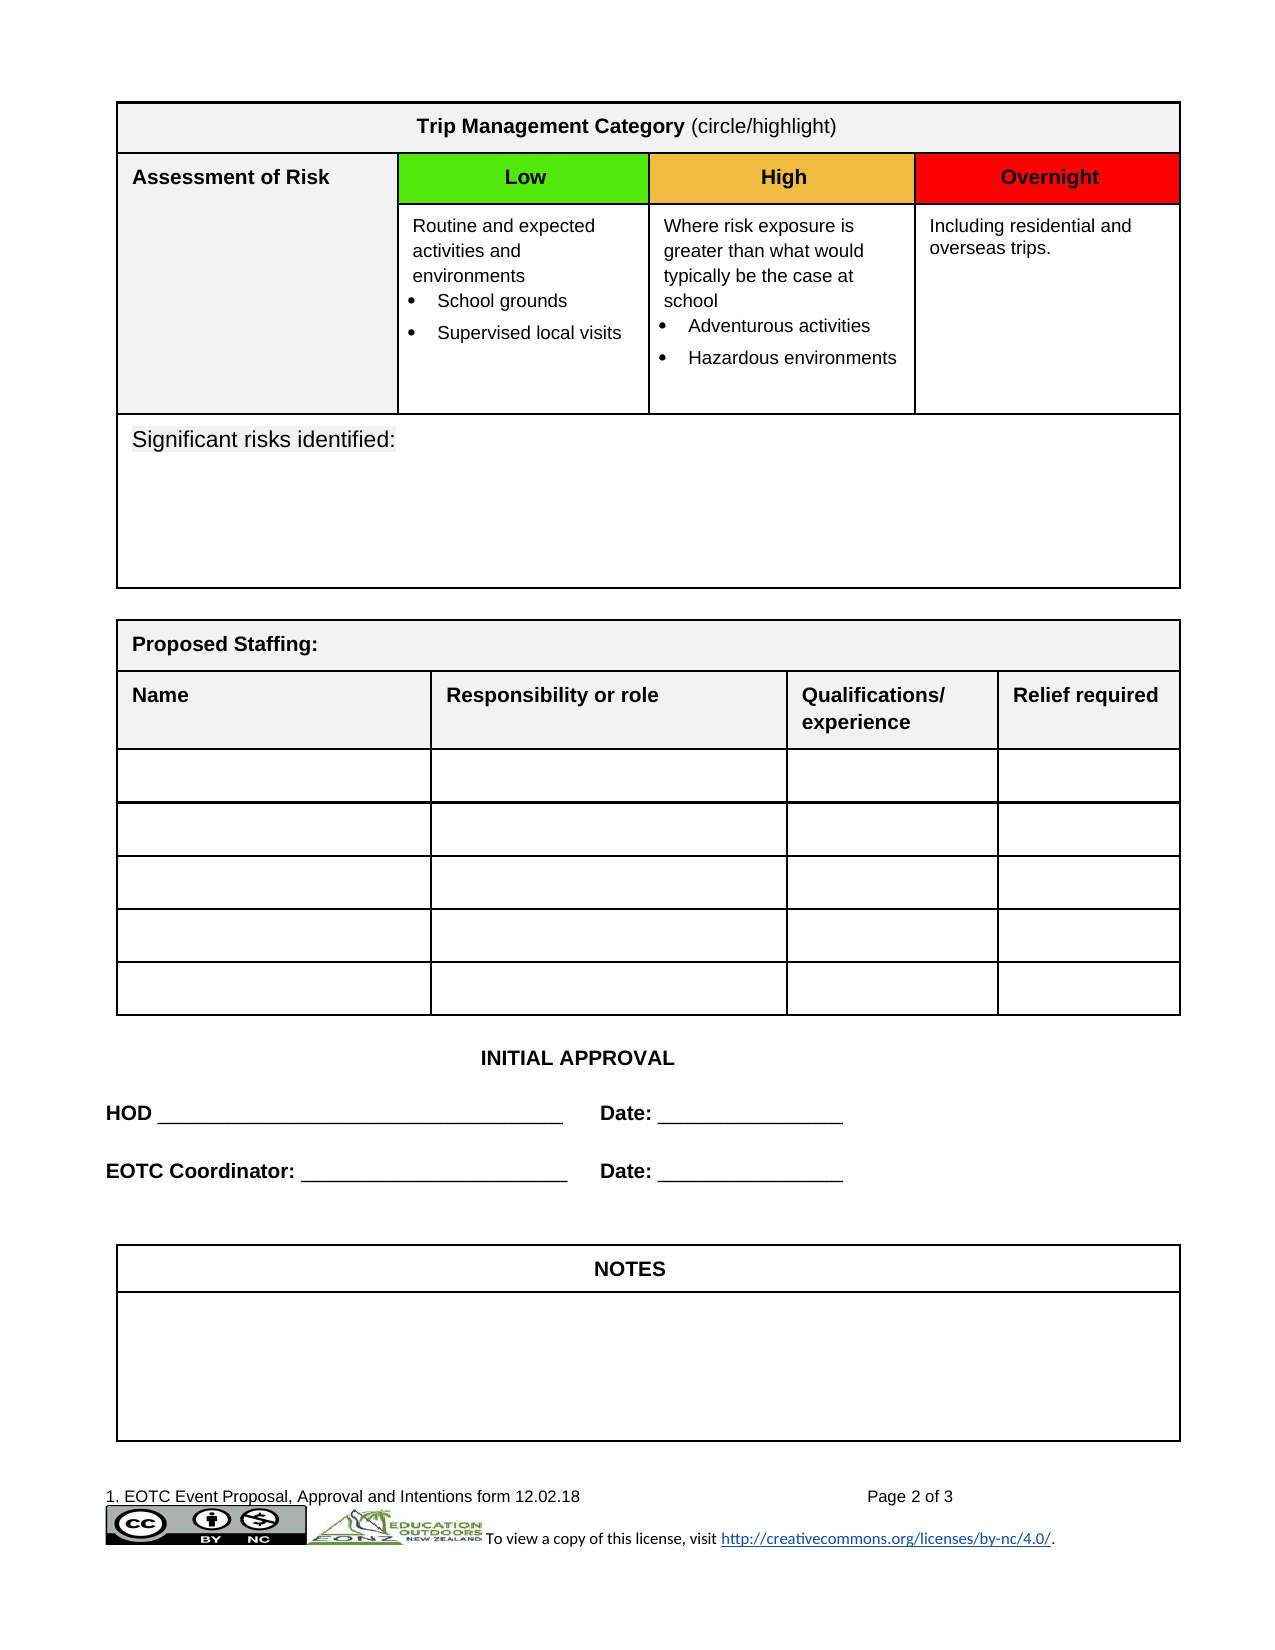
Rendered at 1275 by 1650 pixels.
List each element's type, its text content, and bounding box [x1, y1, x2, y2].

table_cell Name [118, 672, 430, 748]
table_cell [788, 804, 997, 854]
text EOTC Coordinator: _______________________ Date: ________________ [106, 1159, 1125, 1213]
table_cell Where risk exposure is greater than what would typically be the case at school Adventurous activities Hazardous environments [650, 205, 914, 413]
table_cell [118, 804, 430, 854]
table_cell [788, 963, 997, 1014]
table_cell Relief required [999, 672, 1179, 748]
table_cell [999, 804, 1179, 854]
table_cell [788, 857, 997, 908]
table_cell [432, 963, 786, 1014]
table_cell [118, 910, 430, 961]
table_cell [999, 963, 1179, 1014]
table_cell Significant risks identified: [118, 415, 1179, 587]
table_cell [999, 910, 1179, 961]
table_cell [118, 963, 430, 1014]
table_cell [118, 1293, 1179, 1440]
table_cell [118, 857, 430, 908]
table_cell High [650, 154, 914, 203]
table_cell [999, 750, 1179, 801]
table_header Trip Management Category (circle/highlight) [118, 104, 1179, 152]
table_cell Responsibility or role [432, 672, 786, 748]
table_cell [788, 910, 997, 961]
table_header Proposed Staffing: [118, 621, 1179, 670]
table_cell Routine and expected activities and environments School grounds Supervised local visits [399, 205, 648, 413]
table_cell Overnight [916, 154, 1179, 203]
table_cell [432, 750, 786, 801]
table_cell Including residential and overseas trips. [916, 205, 1179, 413]
table_cell [999, 857, 1179, 908]
table_cell [118, 750, 430, 801]
table_cell Assessment of Risk [118, 154, 397, 413]
table_header NOTES [118, 1246, 1179, 1291]
picture [105, 1505, 482, 1545]
text HOD ___________________________________ Date: ________________ [106, 1101, 1125, 1125]
text INITIAL APPROVAL [106, 1046, 1125, 1070]
table_cell [432, 804, 786, 854]
table_cell [432, 857, 786, 908]
table_cell Low [399, 154, 648, 203]
table_cell Qualifications/ experience [788, 672, 997, 748]
table_cell [788, 750, 997, 801]
table_cell [432, 910, 786, 961]
